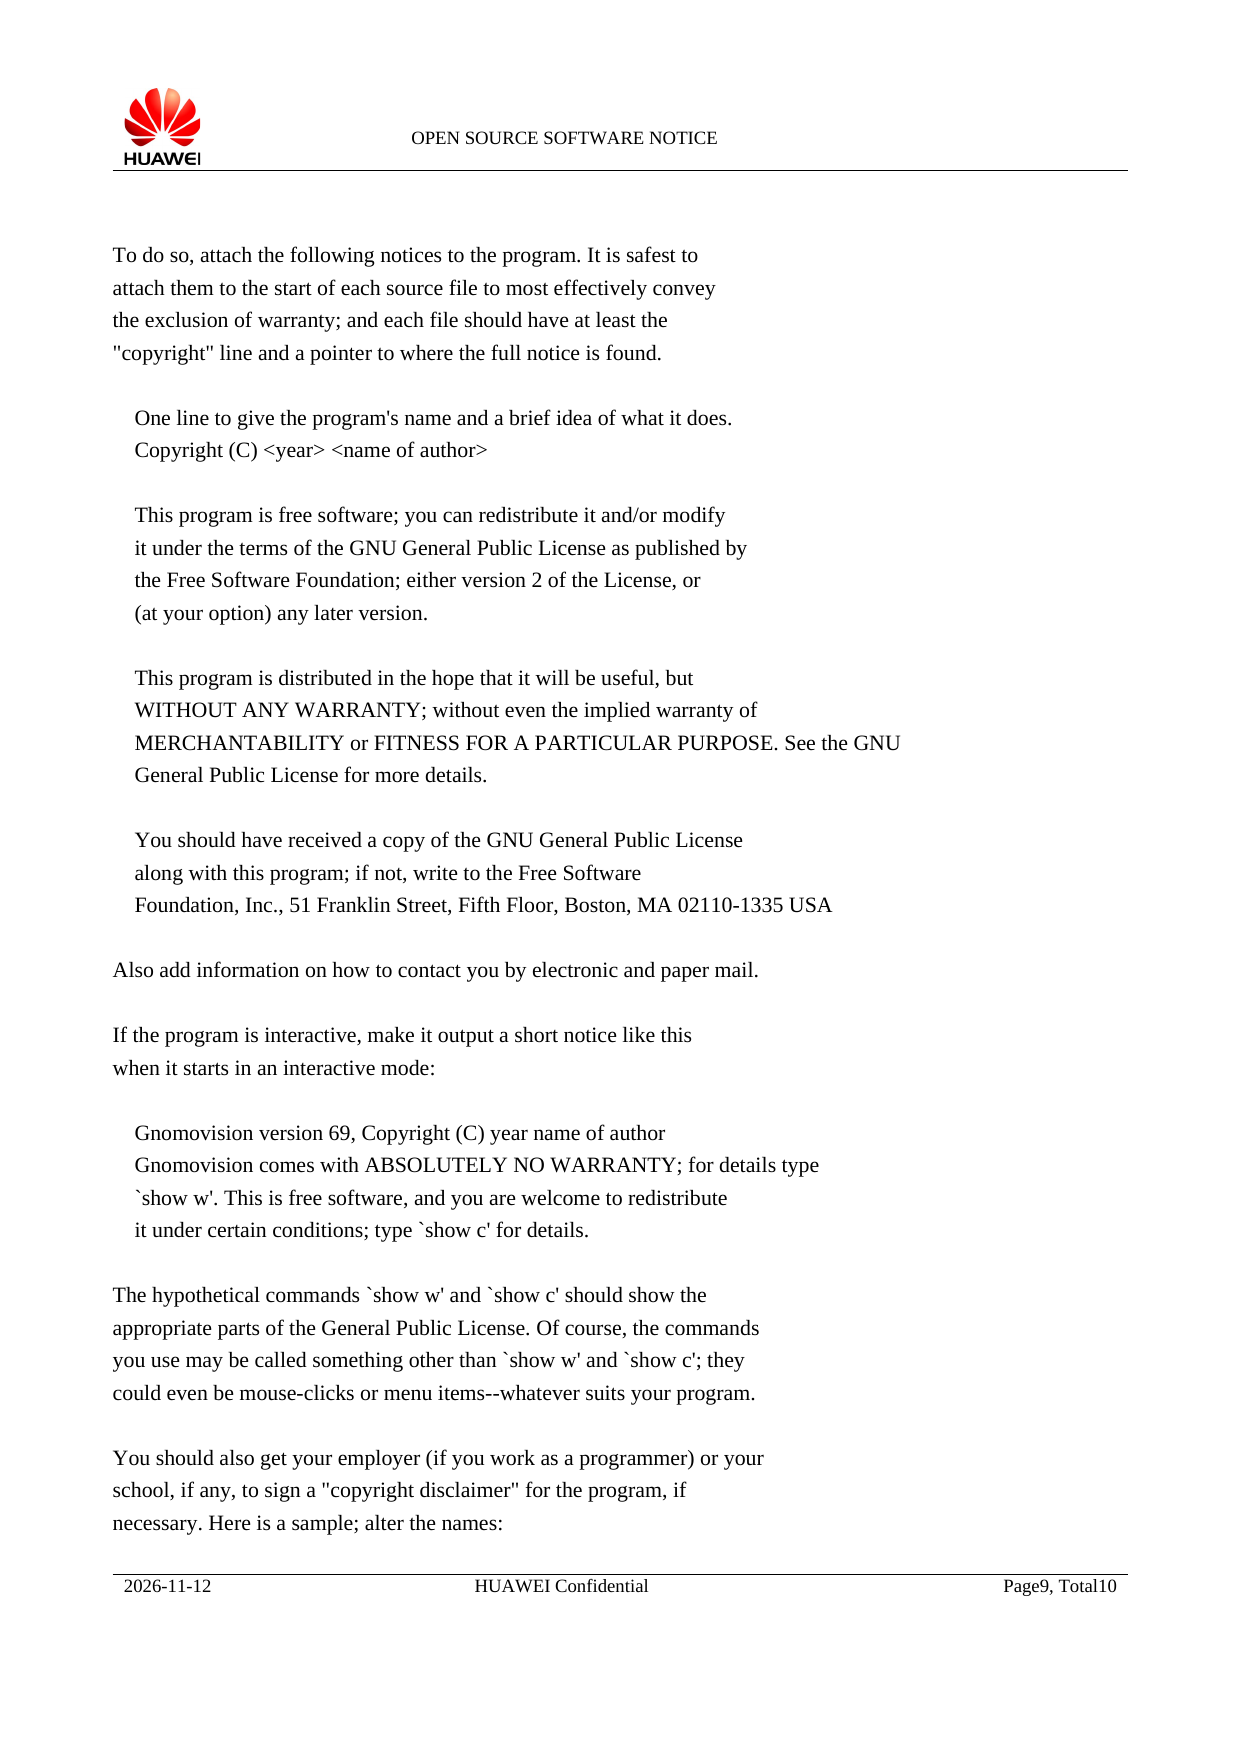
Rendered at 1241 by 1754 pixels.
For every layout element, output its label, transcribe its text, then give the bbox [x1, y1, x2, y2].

picture [124, 88, 201, 165]
